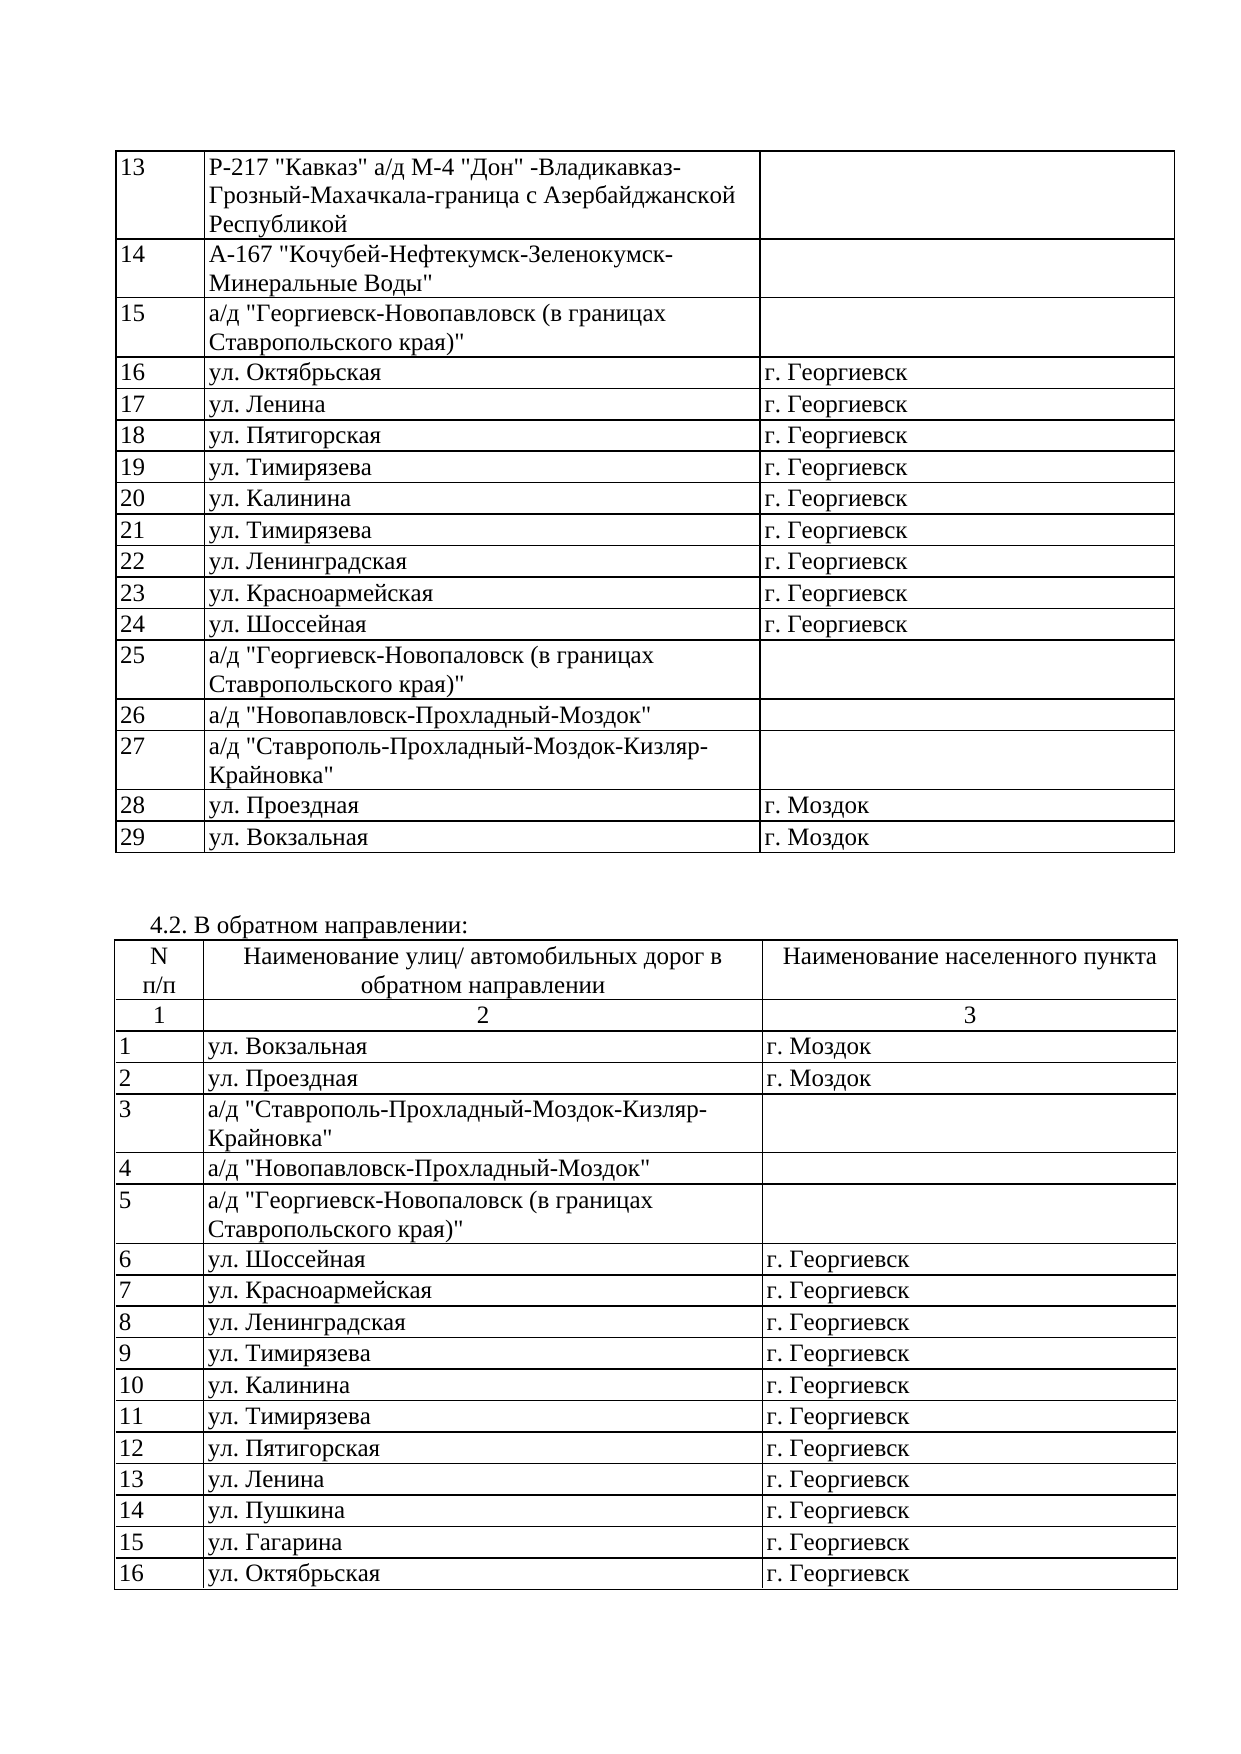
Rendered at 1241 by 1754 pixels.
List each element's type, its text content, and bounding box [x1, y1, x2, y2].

table_cell а/д "Ставрополь-Прохладный-Моздок-Кизляр-Крайновка" [205, 731, 759, 789]
table_cell ул. Красноармейская [204, 1276, 762, 1305]
table_cell 3 [115, 1094, 203, 1152]
table_cell [763, 1183, 1177, 1242]
table_cell г. Моздок [761, 790, 1174, 820]
table_cell 18 [117, 421, 204, 450]
table_cell ул. Ленинградская [204, 1307, 762, 1337]
table_cell а/д "Новопавловск-Прохладный-Моздок" [205, 700, 759, 729]
table_cell 1 [115, 1000, 203, 1030]
table_cell 5 [115, 1184, 203, 1242]
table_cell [205, 152, 759, 238]
table_cell ул. Тимирязева [204, 1401, 762, 1431]
table_cell г. Георгиевск [763, 1526, 1177, 1557]
table_cell 15 [115, 1527, 203, 1557]
table_cell 14 [117, 240, 204, 297]
table_cell [763, 1093, 1177, 1152]
table_cell г. Моздок [763, 1061, 1177, 1093]
table_cell [763, 1152, 1177, 1183]
table_cell 24 [117, 609, 204, 639]
table_cell г. Георгиевск [763, 1368, 1177, 1400]
table_cell ул. Проездная [205, 790, 759, 820]
table_cell ул. Пятигорская [204, 1433, 762, 1463]
table_cell 22 [117, 546, 204, 576]
table_cell г. Георгиевск [763, 1243, 1177, 1274]
table_header N п/п [115, 941, 203, 998]
table_cell ул. Проездная [204, 1063, 762, 1093]
table_cell 2 [115, 1063, 203, 1093]
table_cell а/д "Новопавловск-Прохладный-Моздок" [204, 1153, 762, 1183]
table_header Наименование населенного пункта [763, 941, 1177, 998]
table_cell г. Георгиевск [761, 546, 1174, 576]
table_cell 17 [117, 389, 204, 419]
table_cell ул. Вокзальная [204, 1032, 762, 1061]
table_cell 20 [117, 483, 204, 513]
table_cell а/д "Ставрополь-Прохладный-Моздок-Кизляр-Крайновка" [204, 1095, 762, 1152]
table_cell ул. Калинина [204, 1370, 762, 1400]
table_cell 7 [115, 1275, 203, 1305]
table_cell А-167 "Кочубей-Нефтекумск-Зеленокумск-Минеральные Воды" [205, 240, 759, 297]
table_cell г. Моздок [763, 1030, 1177, 1061]
table_cell г. Георгиевск [761, 421, 1174, 450]
table_cell ул. Красноармейская [205, 578, 759, 608]
table_cell г. Георгиевск [763, 1494, 1177, 1526]
table_cell ул. Октябрьская [205, 358, 759, 387]
table_cell [761, 152, 1174, 238]
table_cell ул. Пушкина [204, 1496, 762, 1526]
table_cell ул. Калинина [205, 483, 759, 513]
table_cell г. Георгиевск [763, 1337, 1177, 1368]
table_cell г. Моздок [761, 822, 1174, 852]
table_cell 23 [117, 578, 204, 608]
table_cell 29 [117, 822, 204, 852]
table_cell ул. Шоссейная [204, 1244, 762, 1274]
table_cell ул. Вокзальная [205, 822, 759, 852]
table_cell ул. Тимирязева [205, 452, 759, 482]
table_cell 21 [117, 515, 204, 545]
table_cell г. Георгиевск [763, 1431, 1177, 1463]
table_cell [761, 731, 1174, 789]
table_cell а/д "Георгиевск-Новопаловск (в границах Ставропольского края)" [204, 1185, 762, 1242]
table_cell 9 [115, 1338, 203, 1368]
table_cell г. Георгиевск [763, 1463, 1177, 1494]
table_cell г. Георгиевск [761, 578, 1174, 608]
table_cell 16 [115, 1558, 203, 1588]
table_cell ул. Пятигорская [205, 421, 759, 450]
table_cell 19 [117, 452, 204, 482]
table_cell 14 [115, 1495, 203, 1526]
table_cell ул. Ленина [204, 1464, 762, 1494]
table_cell 6 [115, 1244, 203, 1274]
table_cell ул. Тимирязева [204, 1338, 762, 1368]
text 4.2. В обратном направлении: [150, 911, 1090, 939]
table_cell ул. Тимирязева [205, 515, 759, 545]
table_cell 28 [117, 790, 204, 820]
table_cell 2 [204, 1000, 762, 1030]
table_cell г. Георгиевск [761, 515, 1174, 545]
table_cell г. Георгиевск [763, 1305, 1177, 1337]
table_cell г. Георгиевск [761, 358, 1174, 387]
table_cell [761, 298, 1174, 356]
table_cell ул. Ленина [205, 389, 759, 419]
table_header Наименование улиц/ автомобильных дорог в обратном направлении [204, 941, 762, 998]
table_cell 16 [117, 358, 204, 387]
table_cell 4 [115, 1153, 203, 1183]
table_cell г. Георгиевск [761, 452, 1174, 482]
table_cell г. Георгиевск [761, 483, 1174, 513]
table_cell г. Георгиевск [761, 389, 1174, 419]
table_cell 11 [115, 1401, 203, 1431]
table_cell 25 [117, 641, 204, 698]
table_cell 15 [117, 298, 204, 356]
table_cell 13 [117, 152, 204, 238]
table_cell 12 [115, 1432, 203, 1463]
table_cell ул. Октябрьская [204, 1559, 762, 1588]
table_cell 13 [115, 1464, 203, 1494]
table_cell ул. Гагарина [204, 1527, 762, 1557]
table_cell а/д "Георгиевск-Новопавловск (в границах Ставропольского края)" [205, 298, 759, 356]
table_cell 26 [117, 700, 204, 729]
table_cell 10 [115, 1369, 203, 1400]
table_cell г. Георгиевск [761, 609, 1174, 639]
table_cell г. Георгиевск [763, 1557, 1177, 1588]
table_cell 8 [115, 1306, 203, 1337]
table_cell ул. Шоссейная [205, 609, 759, 639]
table_cell [761, 700, 1174, 729]
table_cell [761, 240, 1174, 297]
table_cell г. Георгиевск [763, 1274, 1177, 1305]
table_cell 3 [763, 999, 1177, 1030]
table_cell [761, 641, 1174, 698]
table_cell ул. Ленинградская [205, 546, 759, 576]
table_cell 1 [115, 1031, 203, 1061]
table_cell 27 [117, 731, 204, 789]
table_cell а/д "Георгиевск-Новопаловск (в границах Ставропольского края)" [205, 641, 759, 698]
table_cell г. Георгиевск [763, 1400, 1177, 1431]
